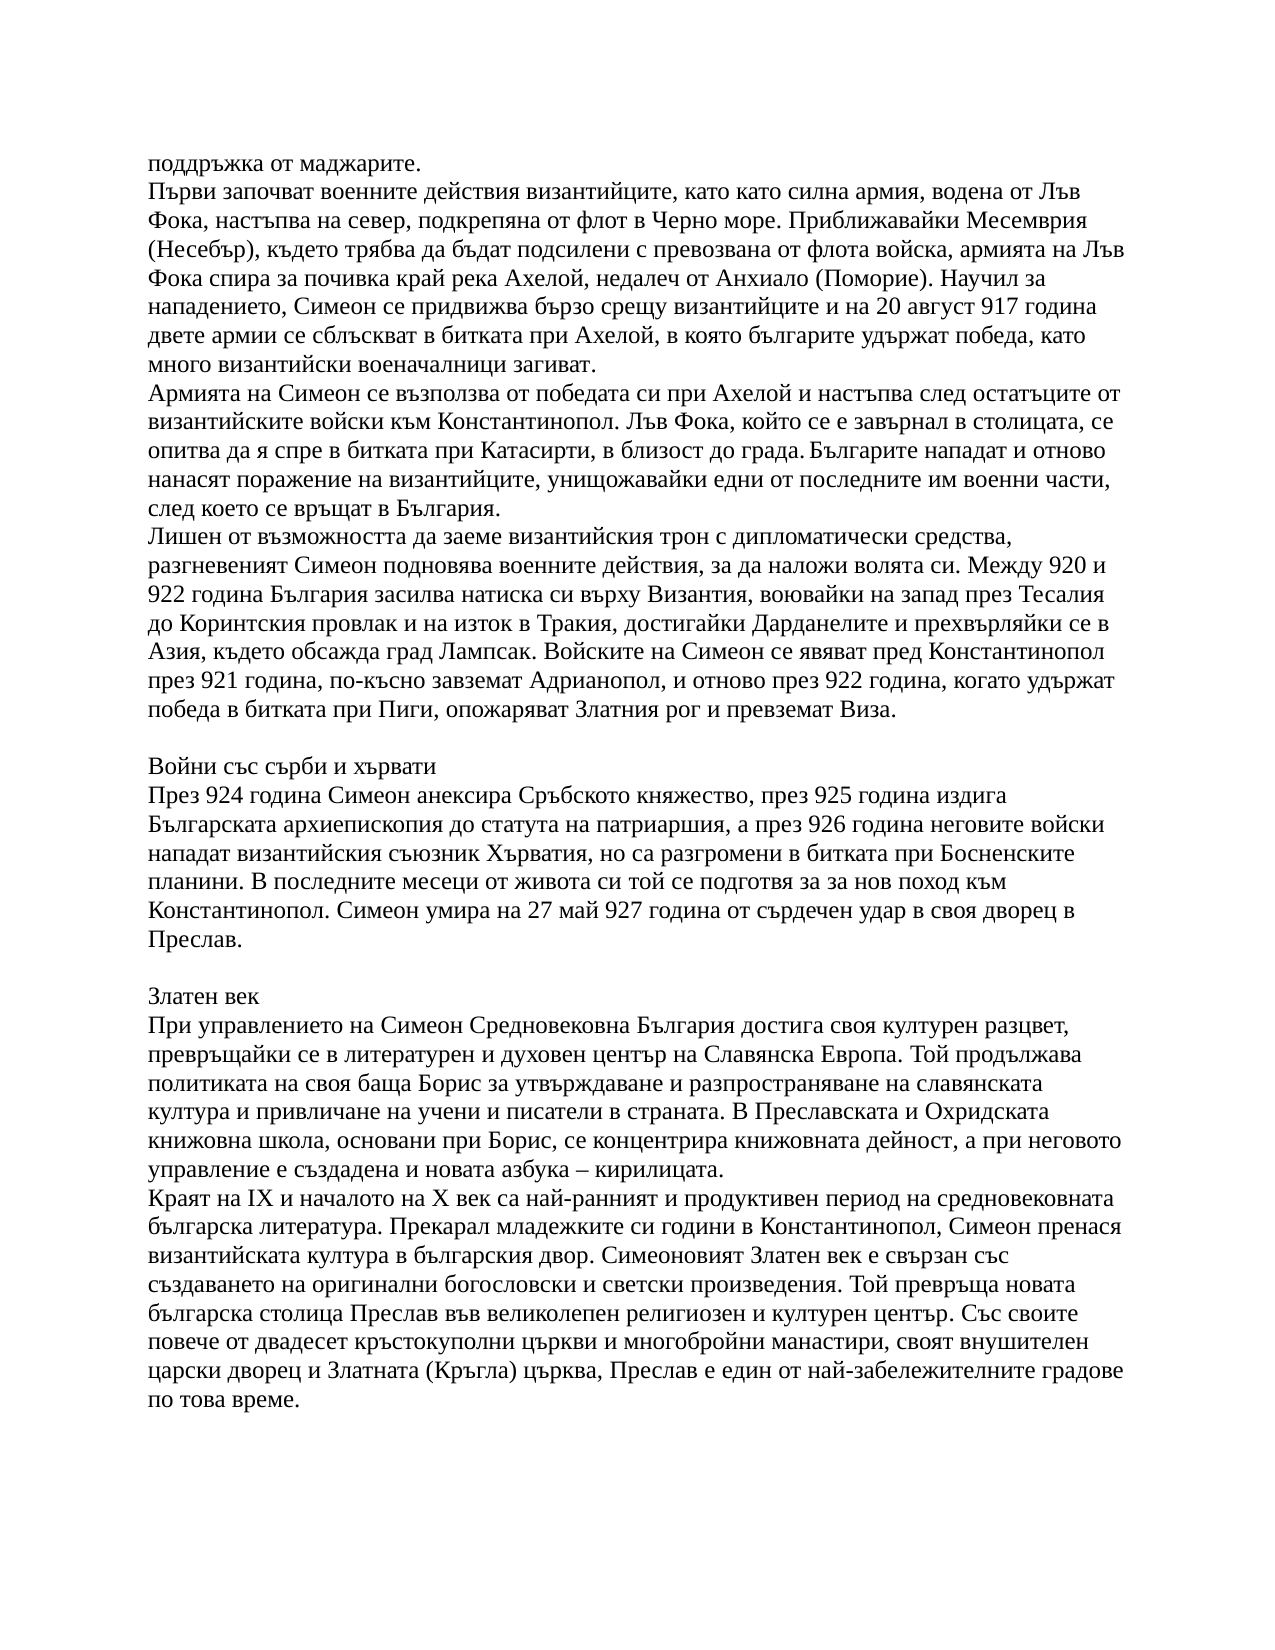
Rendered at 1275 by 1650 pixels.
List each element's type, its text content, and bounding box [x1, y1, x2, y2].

text Армията на Симеон се възползва от победата си при Ахелой и настъпва след остатъците от византийските войски към Константинопол. Лъв Фока, който се е завърнал в столицата, се опитва да я спре в битката при Катасирти, в близост до града. Българите нападат и отново нанасят поражение на византийците, унищожавайки едни от последните им военни части, след което се връщат в България. [148, 378, 1127, 521]
text Златен век [148, 981, 1127, 1010]
text Първи започват военните действия византийците, като като силна армия, водена от Лъв Фока, настъпва на север, подкрепяна от флот в Черно море. Приближавайки Месемврия (Несебър), където трябва да бъдат подсилени с превозвана от флота войска, армията на Лъв Фока спира за почивка край река Ахелой, недалеч от Анхиало (Поморие). Научил за нападението, Симеон се придвижва бързо срещу византийците и на 20 август 917 година двете армии се сблъскват в битката при Ахелой, в която българите удържат победа, като много византийски военачалници загиват. [148, 176, 1127, 378]
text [148, 148, 1127, 176]
text Войни със сърби и хървати [148, 751, 1127, 780]
text През 924 година Симеон анексира Сръбското княжество, през 925 година издига Българската архиепископия до статута на патриаршия, а през 926 година неговите войски нападат византийския съюзник Хърватия, но са разгромени в битката при Босненските планини. В последните месеци от живота си той се подготвя за за нов поход към Константинопол. Симеон умира на 27 май 927 година от сърдечен удар в своя дворец в Преслав. [148, 780, 1127, 953]
text Краят на IX и началото на X век са най-ранният и продуктивен период на средновековната българска литература. Прекарал младежките си години в Константинопол, Симеон пренася византийската култура в българския двор. Симеоновият Златен век е свързан със създаването на оригинални богословски и светски произведения. Той превръща новата българска столица Преслав във великолепен религиозен и културен център. Със своите повече от двадесет кръстокуполни църкви и многобройни манастири, своят внушителен царски дворец и Златната (Кръгла) църква, Преслав е един от най-забележителните градове по това време. [148, 1183, 1127, 1413]
text Лишен от възможността да заеме византийския трон с дипломатически средства, разгневеният Симеон подновява военните действия, за да наложи волята си. Между 920 и 922 година България засилва натиска си върху Византия, воювайки на запад през Тесалия до Коринтския провлак и на изток в Тракия, достигайки Дарданелите и прехвърляйки се в Азия, където обсажда град Лампсак. Войските на Симеон се явяват пред Константинопол през 921 година, по-късно завземат Адрианопол, и отново през 922 година, когато удържат победа в битката при Пиги, опожаряват Златния рог и превземат Виза. [148, 521, 1127, 723]
text При управлението на Симеон Средновековна България достига своя културен разцвет, превръщайки се в литературен и духовен център на Славянска Европа. Той продължава политиката на своя баща Борис за утвърждаване и разпространяване на славянската култура и привличане на учени и писатели в страната. В Преславската и Охридската книжовна школа, основани при Борис, се концентрира книжовната дейност, а при неговото управление е създадена и новата азбука – кирилицата. [148, 1010, 1127, 1183]
